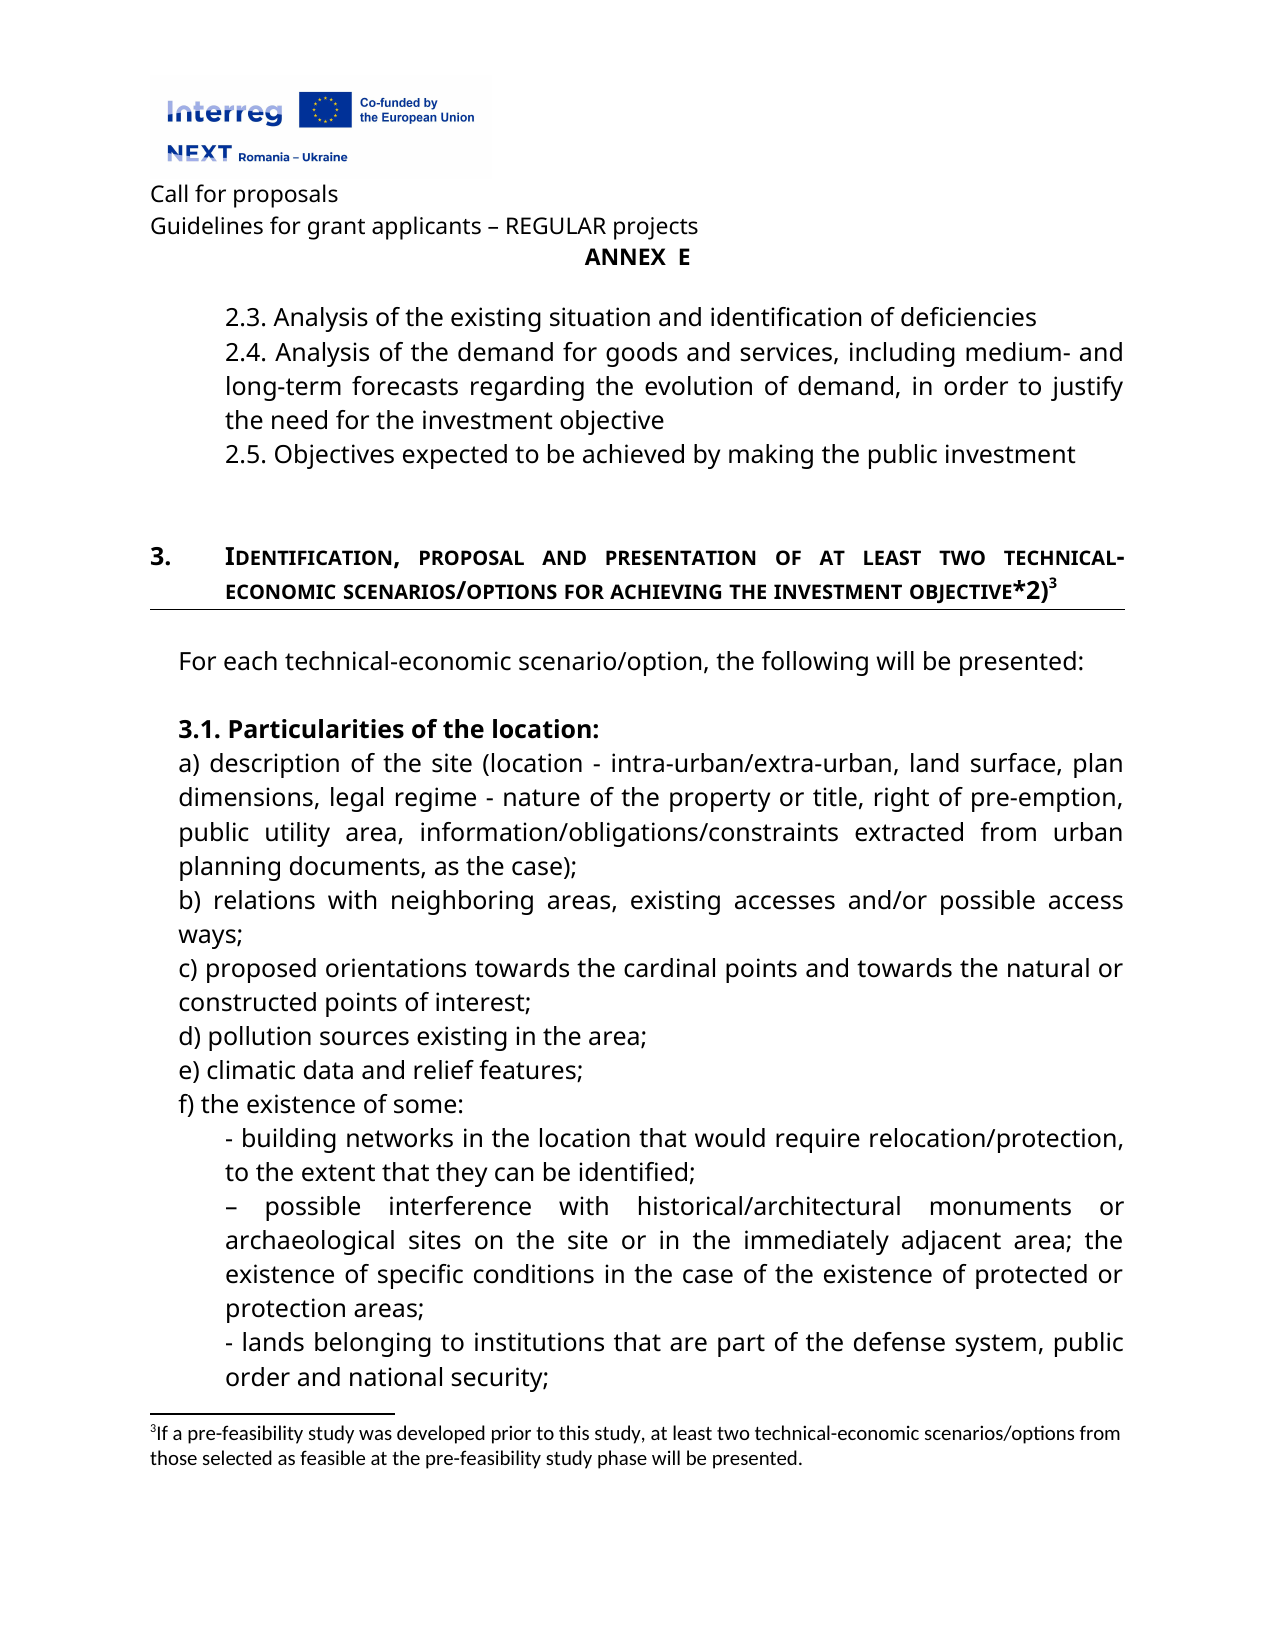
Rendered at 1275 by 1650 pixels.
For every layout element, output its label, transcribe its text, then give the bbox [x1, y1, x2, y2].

list - lands belonging to institutions that are part of the defense system, public order and national security; [225, 1325, 1125, 1393]
list For each technical-economic scenario/option, the following will be presented: [178, 644, 1125, 678]
list d) pollution sources existing in the area; [178, 1018, 1125, 1053]
list 3.1. Particularities of the location: [178, 712, 1125, 746]
list 2.4. Analysis of the demand for goods and services, including medium- and long-term forecasts regarding the evolution of demand, in order to justify the need for the investment objective [225, 334, 1125, 436]
list 2.5. Objectives expected to be achieved by making the public investment [225, 436, 1125, 470]
list c) proposed orientations towards the cardinal points and towards the natural or constructed points of interest; [178, 950, 1125, 1018]
list b) relations with neighboring areas, existing accesses and/or possible access ways; [178, 882, 1125, 950]
list - building networks in the location that would require relocation/protection, to the extent that they can be identified; [225, 1121, 1125, 1189]
list Identification, proposal and presentation of at least two technical-economic scenarios/options for achieving the investment objective*2) [150, 538, 1125, 609]
list a) description of the site (location - intra-urban/extra-urban, land surface, plan dimensions, legal regime - nature of the property or title, right of pre-emption, public utility area, information/obligations/constraints extracted from urban planning documents, as the case); [178, 746, 1125, 882]
list f) the existence of some: [178, 1087, 1125, 1121]
list 2.3. Analysis of the existing situation and identification of deficiencies [225, 300, 1125, 334]
list e) climatic data and relief features; [178, 1053, 1125, 1087]
list – possible interference with historical/architectural monuments or archaeological sites on the site or in the immediately adjacent area; the existence of specific conditions in the case of the existence of protected or protection areas; [225, 1189, 1125, 1325]
picture [150, 75, 492, 179]
